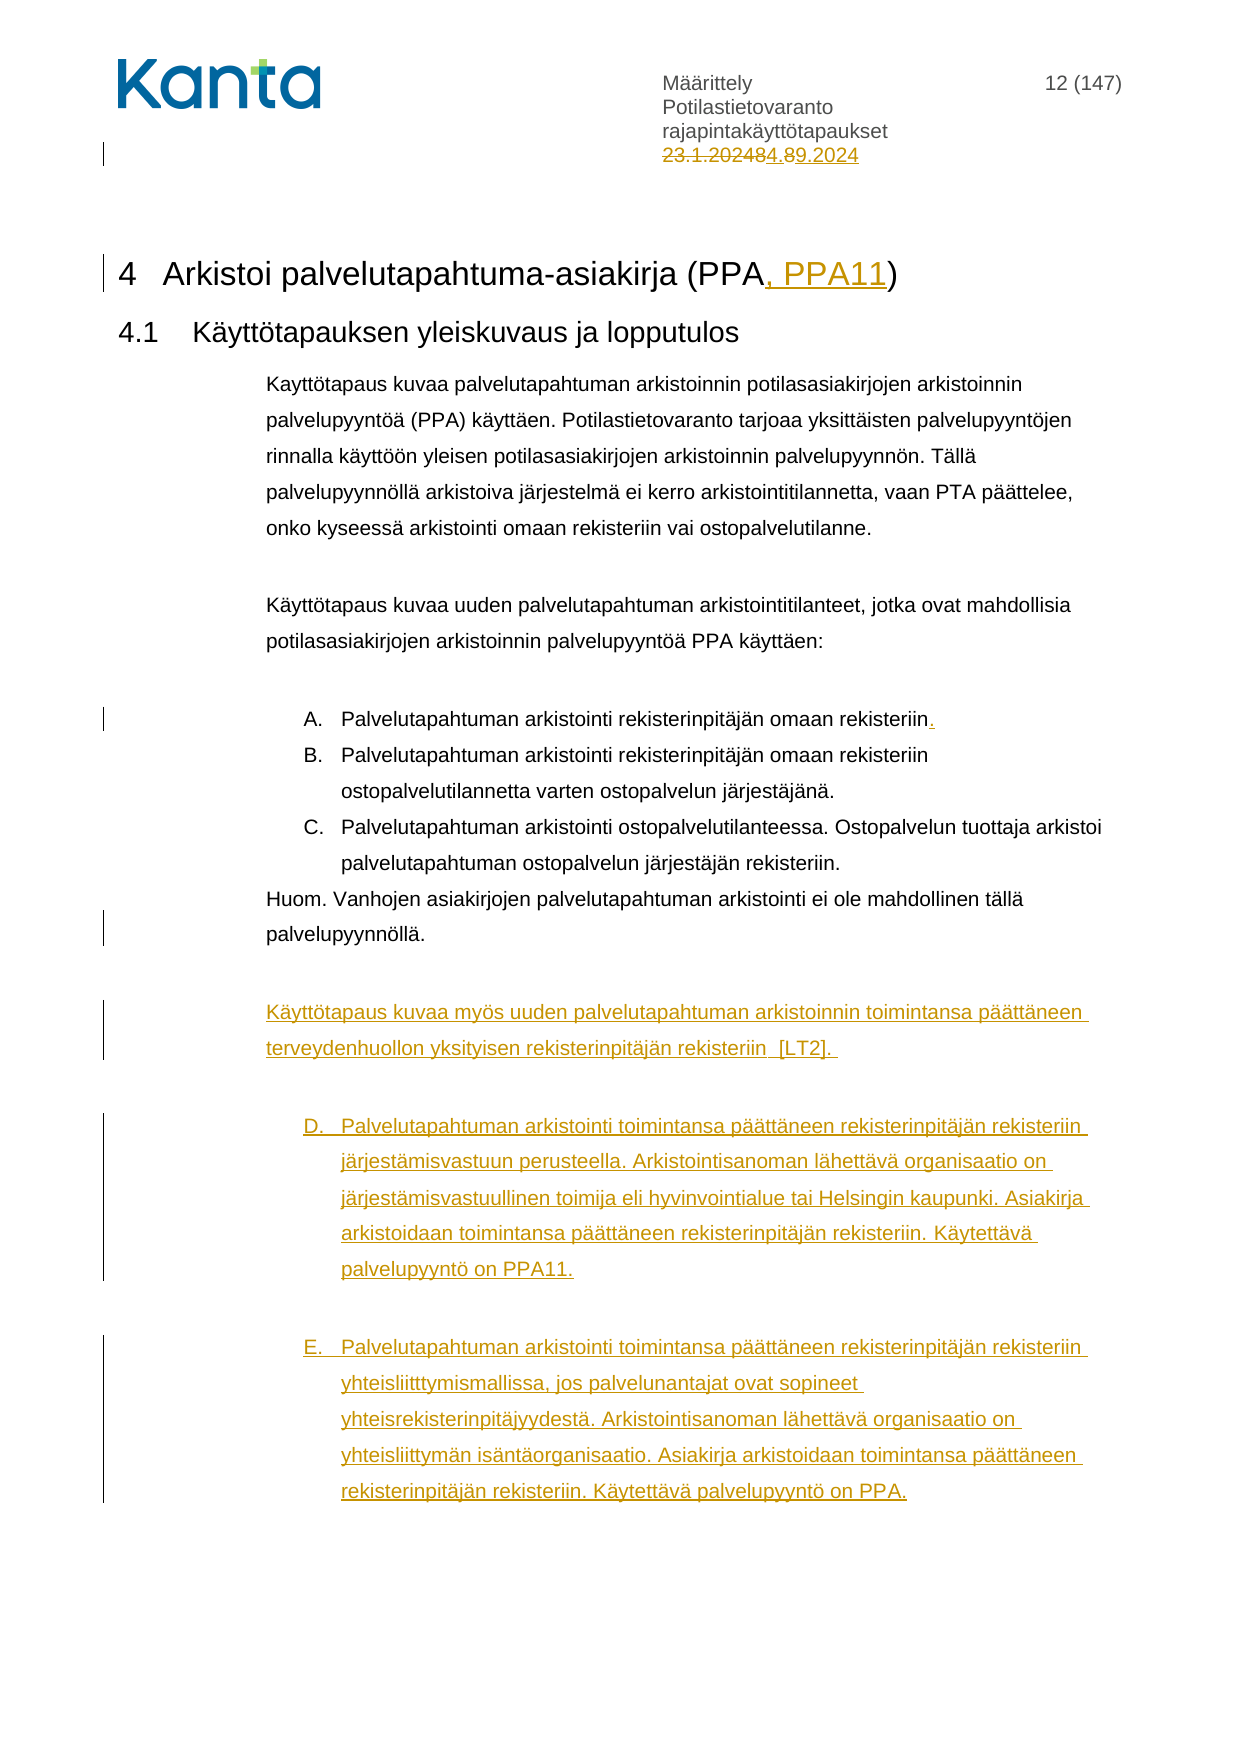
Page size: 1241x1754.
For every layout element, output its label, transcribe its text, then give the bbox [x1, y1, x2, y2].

list Palvelutapahtuman arkistointi rekisterinpitäjän omaan rekisteriin ostopalvelutilannetta varten ostopalvelun järjestäjänä. [303, 743, 1107, 802]
text Kayttötapaus kuvaa palvelutapahtuman arkistoinnin potilasasiakirjojen arkistoinnin palvelupyyntöä (PPA) käyttäen. Potilastietovaranto tarjoaa yksittäisten palvelupyyntöjen rinnalla käyttöön yleisen potilasasiakirjojen arkistoinnin palvelupyynnön. Tällä palvelupyynnöllä arkistoiva järjestelmä ei kerro arkistointitilannetta, vaan PTA päättelee, onko kyseessä arkistointi omaan rekisteriin vai ostopalvelutilanne. [266, 372, 1107, 539]
subtitle Arkistoi palvelutapahtuma-asiakirja (PPA) [118, 254, 1107, 292]
text Käyttötapaus kuvaa uuden palvelutapahtuman arkistointitilanteet, jotka ovat mahdollisia potilasasiakirjojen arkistoinnin palvelupyyntöä PPA käyttäen: [266, 593, 1107, 653]
list Palvelutapahtuman arkistointi ostopalvelutilanteessa. Ostopalvelun tuottaja arkistoi palvelutapahtuman ostopalvelun järjestäjän rekisteriin. [303, 814, 1107, 874]
list Palvelutapahtuman arkistointi rekisterinpitäjän omaan rekisteriin [303, 707, 1107, 731]
text Huom. Vanhojen asiakirjojen palvelutapahtuman arkistointi ei ole mahdollinen tällä palvelupyynnöllä. [266, 886, 1107, 946]
picture [118, 59, 321, 109]
subtitle Käyttötapauksen yleiskuvaus ja lopputulos [118, 315, 1107, 349]
